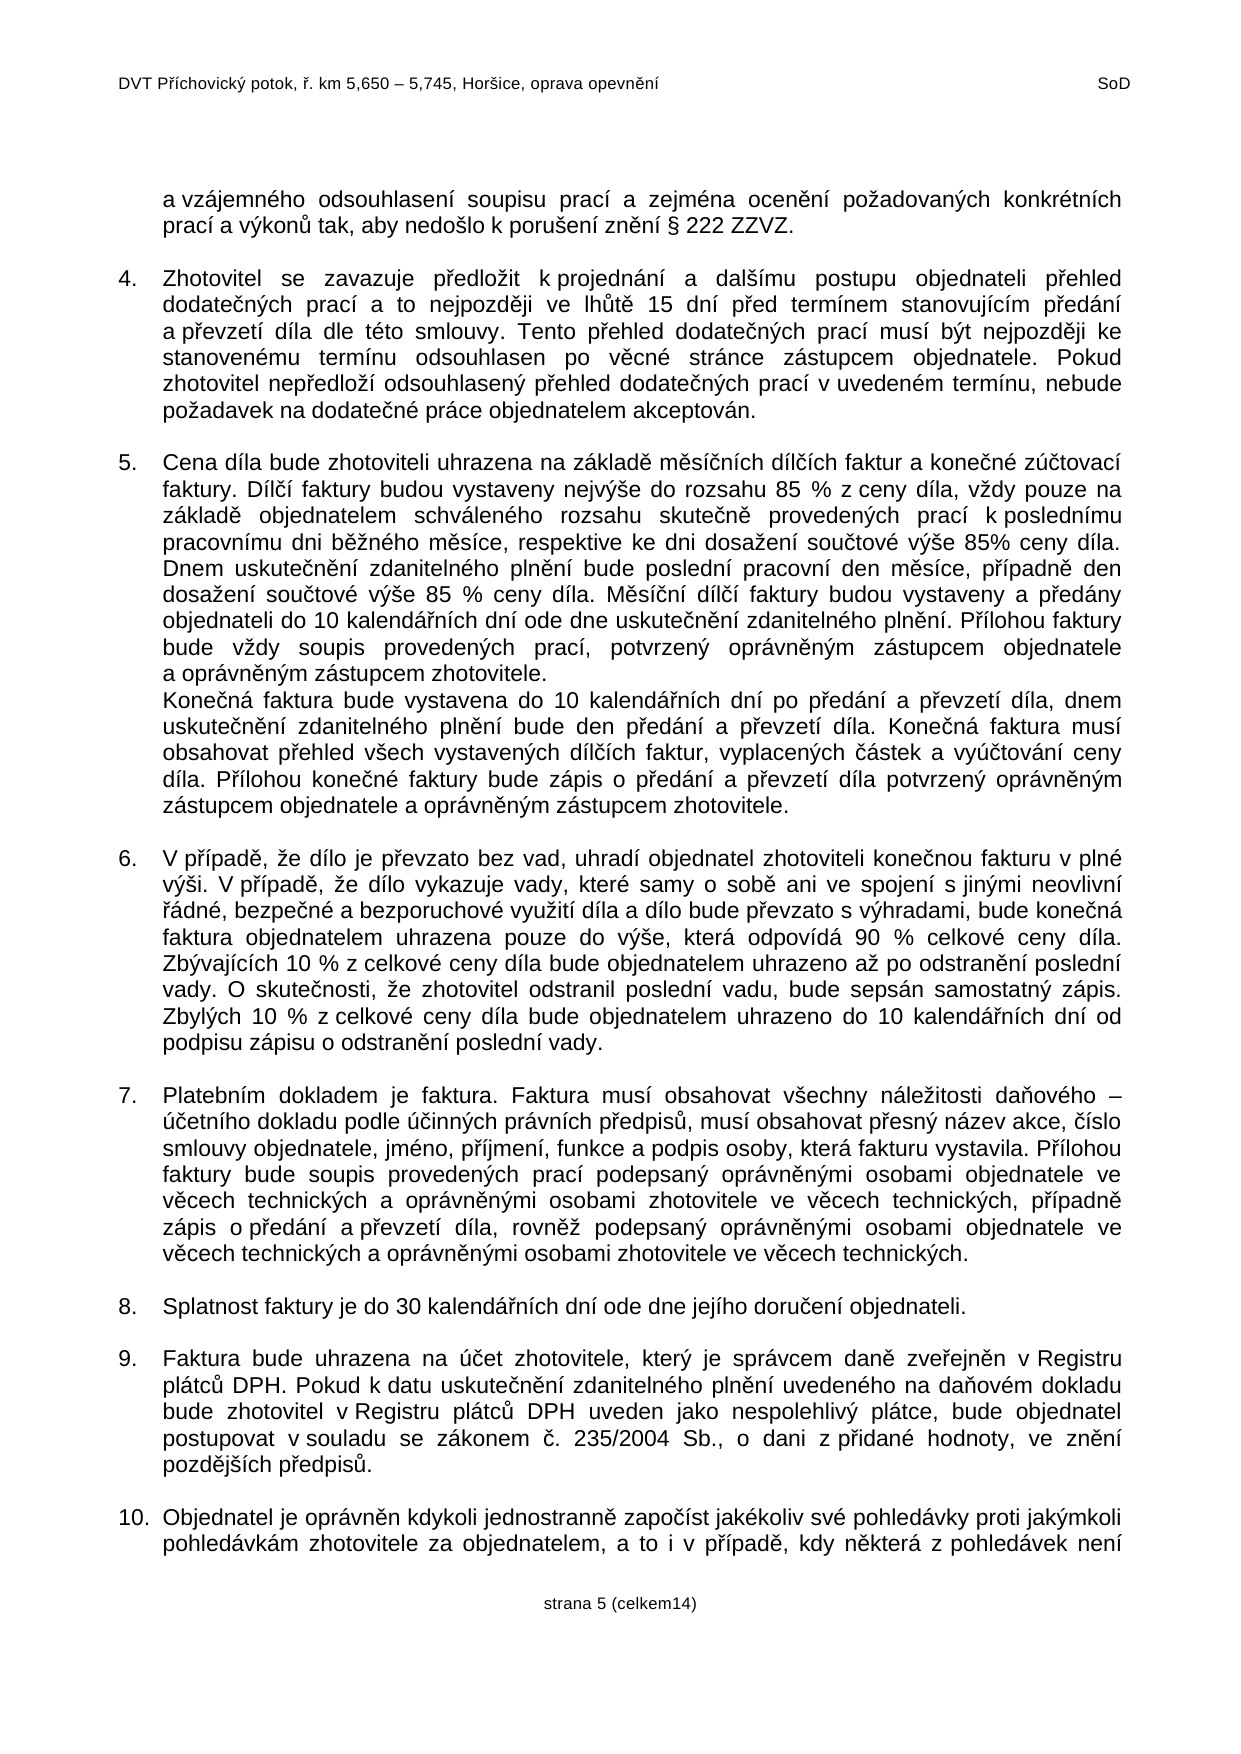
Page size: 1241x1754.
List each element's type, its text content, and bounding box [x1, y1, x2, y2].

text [118, 186, 1122, 238]
text Konečná faktura bude vystavena do 10 kalendářních dní po předání a převzetí díla, dnem uskutečnění zdanitelného plnění bude den předání a převzetí díla. Konečná faktura musí obsahovat přehled všech vystavených dílčích faktur, vyplacených částek a vyúčtování ceny díla. Přílohou konečné faktury bude zápis o předání a převzetí díla potvrzený oprávněným zástupcem objednatele a oprávněným zástupcem zhotovitele. [162, 687, 1122, 818]
text Splatnost faktury je do 30 kalendářních dní ode dne jejího doručení objednateli. [118, 1293, 1122, 1319]
text Platebním dokladem je faktura. Faktura musí obsahovat všechny náležitosti daňového – účetního dokladu podle účinných právních předpisů, musí obsahovat přesný název akce, číslo smlouvy objednatele, jméno, příjmení, funkce a podpis osoby, která fakturu vystavila. Přílohou faktury bude soupis provedených prací podepsaný oprávněnými osobami objednatele ve věcech technických a oprávněnými osobami zhotovitele ve věcech technických, případně zápis o předání a převzetí díla, rovněž podepsaný oprávněnými osobami objednatele ve věcech technických a oprávněnými osobami zhotovitele ve věcech technických. [118, 1082, 1122, 1266]
text Zhotovitel se zavazuje předložit k projednání a dalšímu postupu objednateli přehled dodatečných prací a to nejpozději ve lhůtě 15 dní před termínem stanovujícím předání a převzetí díla dle této smlouvy. Tento přehled dodatečných prací musí být nejpozději ke stanovenému termínu odsouhlasen po věcné stránce zástupcem objednatele. Pokud zhotovitel nepředloží odsouhlasený přehled dodatečných prací v uvedeném termínu, nebude požadavek na dodatečné práce objednatelem akceptován. [118, 265, 1122, 423]
text V případě, že dílo je převzato bez vad, uhradí objednatel zhotoviteli konečnou fakturu v plné výši. V případě, že dílo vykazuje vady, které samy o sobě ani ve spojení s jinými neovlivní řádné, bezpečné a bezporuchové využití díla a dílo bude převzato s výhradami, bude konečná faktura objednatelem uhrazena pouze do výše, která odpovídá 90 % celkové ceny díla. Zbývajících 10 % z celkové ceny díla bude objednatelem uhrazeno až po odstranění poslední vady. O skutečnosti, že zhotovitel odstranil poslední vadu, bude sepsán samostatný zápis. Zbylých 10 % z celkové ceny díla bude objednatelem uhrazeno do 10 kalendářních dní od podpisu zápisu o odstranění poslední vady. [118, 845, 1122, 1056]
text Cena díla bude zhotoviteli uhrazena na základě měsíčních dílčích faktur a konečné zúčtovací faktury. Dílčí faktury budou vystaveny nejvýše do rozsahu 85 % z ceny díla, vždy pouze na základě objednatelem schváleného rozsahu skutečně provedených prací k poslednímu pracovnímu dni běžného měsíce, respektive ke dni dosažení součtové výše 85% ceny díla. Dnem uskutečnění zdanitelného plnění bude poslední pracovní den měsíce, případně den dosažení součtové výše 85 % ceny díla. Měsíční dílčí faktury budou vystaveny a předány objednateli do 10 kalendářních dní ode dne uskutečnění zdanitelného plnění. Přílohou faktury bude vždy soupis provedených prací, potvrzený oprávněným zástupcem objednatele a oprávněným zástupcem zhotovitele. [118, 449, 1122, 687]
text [118, 1503, 1122, 1556]
text Faktura bude uhrazena na účet zhotovitele, který je správcem daně zveřejněn v Registru plátců DPH. Pokud k datu uskutečnění zdanitelného plnění uvedeného na daňovém dokladu bude zhotovitel v Registru plátců DPH uveden jako nespolehlivý plátce, bude objednatel postupovat v souladu se zákonem č. 235/2004 Sb., o dani z přidané hodnoty, ve znění pozdějších předpisů. [118, 1345, 1122, 1477]
